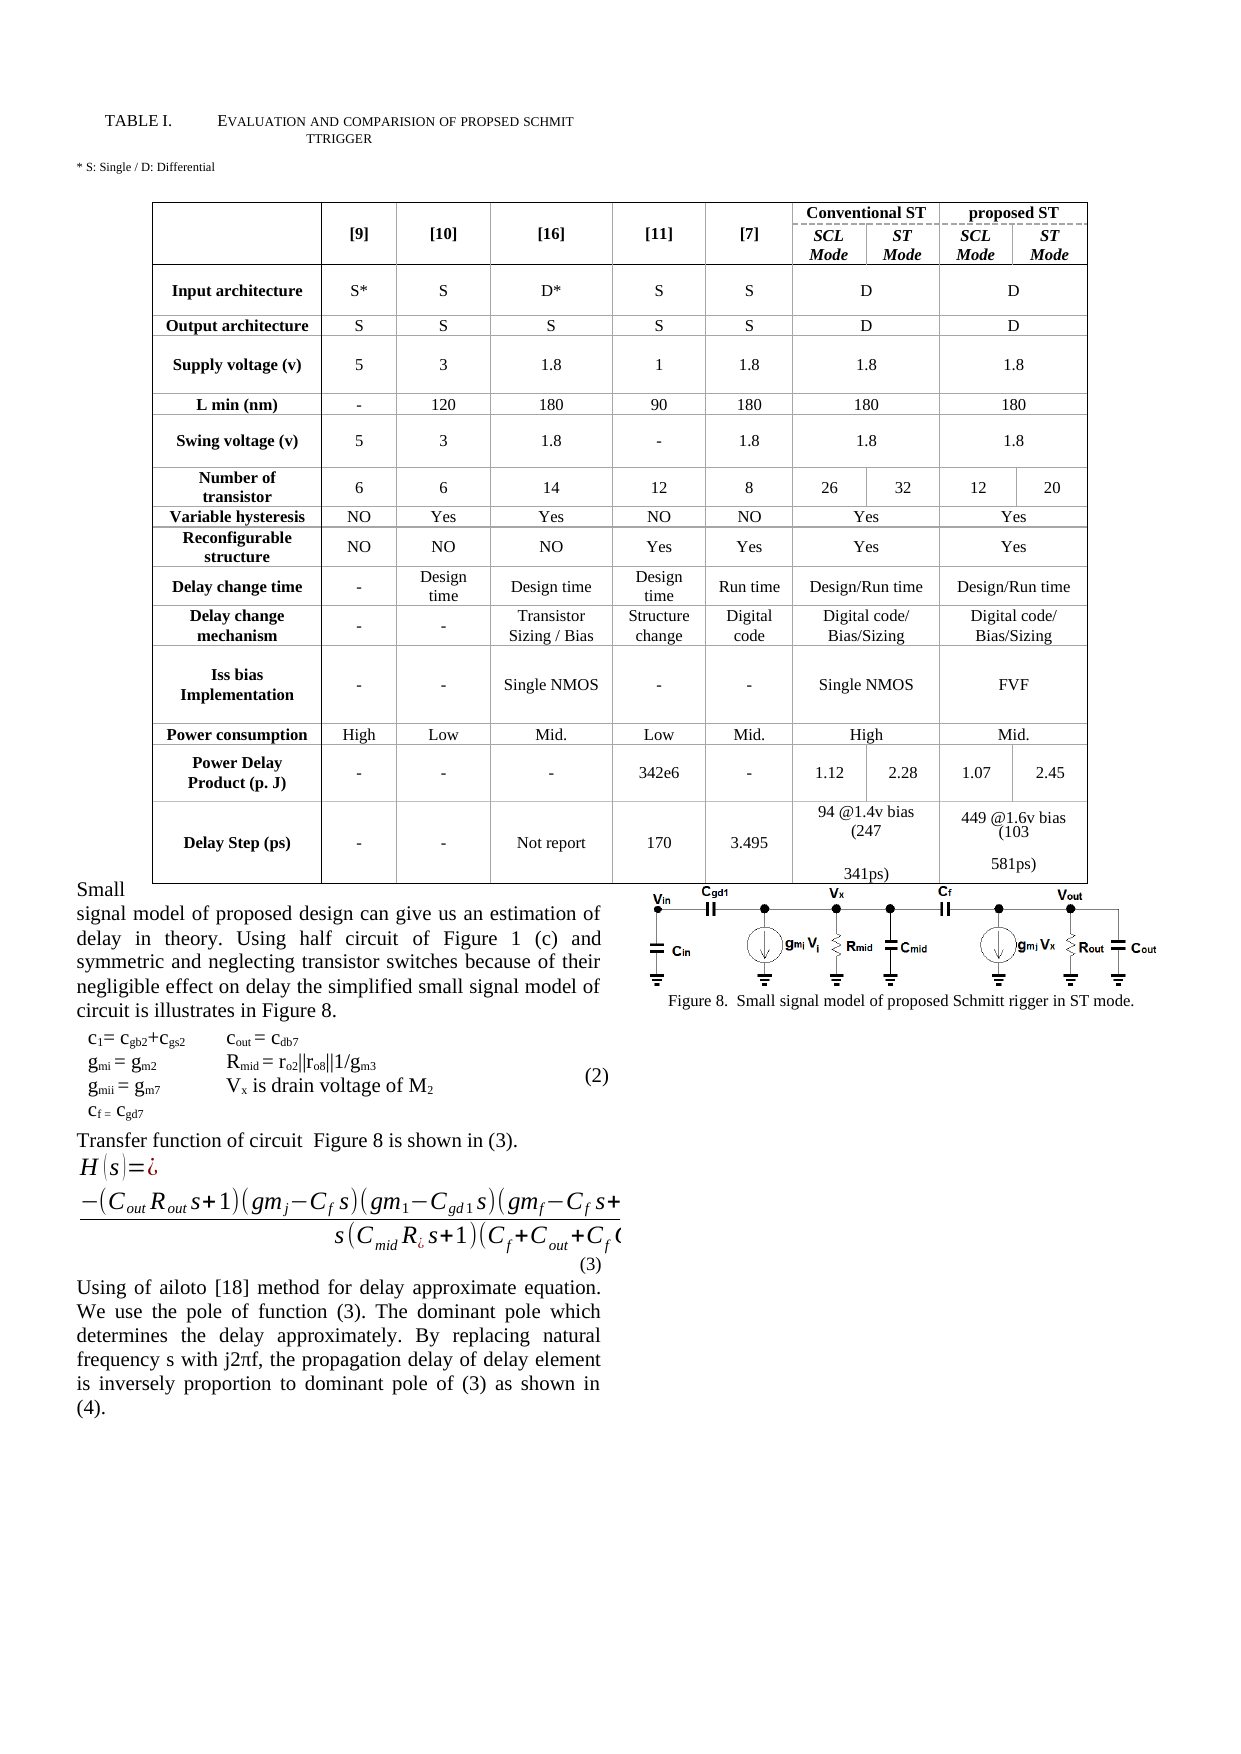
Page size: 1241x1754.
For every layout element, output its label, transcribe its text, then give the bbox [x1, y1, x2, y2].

table_header Conventional ST [793, 203, 939, 222]
text (3) [76, 1253, 601, 1275]
table_cell Design time [397, 567, 490, 605]
table_cell Mid. [940, 724, 1087, 743]
table_cell 1.8 [491, 336, 612, 393]
table_cell Number of transistor [153, 468, 321, 506]
table_cell Delay change mechanism [153, 606, 321, 644]
table_cell S [397, 265, 490, 315]
table_header [11] [613, 203, 705, 264]
table_cell 5 [322, 336, 396, 393]
table_header c1= cgb2+cgs2 gmi = gm2 gmii = gm7 cf = cgd7 [76, 1025, 215, 1128]
table_cell Yes [397, 507, 490, 526]
table_cell - [322, 606, 396, 644]
table_cell Power consumption [153, 724, 321, 743]
table_cell - [397, 606, 490, 644]
table_cell S [706, 316, 792, 335]
table_cell NO [322, 528, 396, 566]
table_header [153, 203, 321, 264]
table_cell 1.12 [793, 745, 866, 801]
table_cell Yes [940, 507, 1087, 526]
table_cell Output architecture [153, 316, 321, 335]
table_cell Iss bias Implementation [153, 646, 321, 723]
table_cell Run time [706, 567, 792, 605]
table_cell S [397, 316, 490, 335]
table_cell 180 [793, 394, 939, 413]
table_cell NO [397, 528, 490, 566]
table_cell 20 [1017, 468, 1087, 506]
text Figure 8. Small signal model of proposed Schmitt rigger in ST mode. [639, 990, 1164, 1009]
table_cell Yes [613, 528, 705, 566]
table_cell 342e6 [613, 745, 705, 801]
table_cell Low [613, 724, 705, 743]
table_cell D [793, 316, 939, 335]
table_cell - [322, 394, 396, 413]
table_cell - [613, 646, 705, 723]
table_cell D* [491, 265, 612, 315]
table_cell Yes [793, 528, 939, 566]
table_cell NO [322, 507, 396, 526]
table_cell 1.8 [793, 415, 939, 467]
table_cell 6 [322, 468, 396, 506]
table_cell Delay change time [153, 567, 321, 605]
text * S: Single / D: Differential [76, 159, 601, 174]
table_cell 6 [397, 468, 490, 506]
table_cell 14 [491, 468, 612, 506]
table_cell FVF [940, 646, 1087, 723]
table_cell 3.495 [706, 802, 792, 883]
table_cell Digital code/ Bias/Sizing [793, 606, 939, 644]
table_cell Design/Run time [940, 567, 1087, 605]
table_cell Design time [613, 567, 705, 605]
table_header cout = cdb7 Rmid = ro2||ro8||1/gm3 Vx is drain voltage of M2 [215, 1025, 573, 1128]
table_header [67, 1152, 620, 1253]
table_cell Design/Run time [793, 567, 939, 605]
table_header [10] [397, 203, 490, 264]
table_cell 26 [793, 468, 866, 506]
table_header (2) [573, 1025, 620, 1128]
table_cell - [322, 745, 396, 801]
table_cell Yes [793, 507, 939, 526]
table_cell 2.45 [1013, 745, 1087, 801]
table_cell 1 [613, 336, 705, 393]
table_cell Variable hysteresis [153, 507, 321, 526]
table_cell D [940, 265, 1087, 315]
table_cell Single NMOS [793, 646, 939, 723]
table_cell SCL Mode [793, 223, 866, 264]
table_cell ST Mode [1013, 223, 1087, 264]
table_cell L min (nm) [153, 394, 321, 413]
table_cell 1.8 [793, 336, 939, 393]
table_cell 120 [397, 394, 490, 413]
table_cell NO [613, 507, 705, 526]
table_cell Reconfigurable structure [153, 528, 321, 566]
table_cell - [322, 646, 396, 723]
table_cell 3 [397, 415, 490, 467]
text Small signal model of proposed design can give us an estimation of delay in theory. Using half circuit of Figure 1 (c) and symmetric and neglecting transistor switches because of their negligible effect on delay the simplified small signal model of circuit is illustrates in Figure 8. [76, 877, 601, 1022]
table_cell 3 [397, 336, 490, 393]
table_cell 32 [867, 468, 939, 506]
table_cell Delay Step (ps) [153, 802, 321, 883]
table_cell Design time [491, 567, 612, 605]
table_cell 180 [940, 394, 1087, 413]
table_cell 170 [613, 802, 705, 883]
table_cell 449 @1.6v bias (103581ps) [940, 802, 1087, 883]
table_cell - [397, 646, 490, 723]
table_cell Structure change [613, 606, 705, 644]
table_cell Digital code [706, 606, 792, 644]
table_cell 1.8 [491, 415, 612, 467]
table_cell - [706, 646, 792, 723]
table_cell Yes [706, 528, 792, 566]
table_cell Mid. [491, 724, 612, 743]
table_cell S* [322, 265, 396, 315]
table_cell - [491, 745, 612, 801]
table_cell Swing voltage (v) [153, 415, 321, 467]
table_cell ST Mode [867, 223, 939, 264]
table_cell 94 @1.4v bias (247 341ps) [793, 802, 939, 883]
table_cell Low [397, 724, 490, 743]
table_cell Input architecture [153, 265, 321, 315]
picture [646, 884, 1157, 988]
table_cell NO [706, 507, 792, 526]
table_cell Not report [491, 802, 612, 883]
table_cell High [793, 724, 939, 743]
table_cell 1.8 [940, 415, 1087, 467]
table_cell Supply voltage (v) [153, 336, 321, 393]
table_cell Digital code/ Bias/Sizing [940, 606, 1087, 644]
table_cell - [397, 802, 490, 883]
table_cell S [613, 265, 705, 315]
table_cell - [706, 745, 792, 801]
table_cell 180 [706, 394, 792, 413]
table_cell High [322, 724, 396, 743]
table_cell - [613, 415, 705, 467]
table_cell Yes [940, 528, 1087, 566]
table_cell Transistor Sizing / Bias [491, 606, 612, 644]
table_cell 1.07 [940, 745, 1012, 801]
text Transfer function of circuit Figure 8 is shown in (3). [76, 1128, 601, 1152]
table_cell - [397, 745, 490, 801]
table_cell 2.28 [867, 745, 939, 801]
table_cell D [940, 316, 1087, 335]
table_cell S [613, 316, 705, 335]
table_cell - [322, 567, 396, 605]
table_cell 12 [940, 468, 1016, 506]
table_cell S [322, 316, 396, 335]
table_header [16] [491, 203, 612, 264]
text Evaluation and comparision of propsed schmit ttrigger [76, 112, 601, 147]
table_cell S [706, 265, 792, 315]
table_cell Power Delay Product (p. J) [153, 745, 321, 801]
text Using of ailoto [18] method for delay approximate equation. We use the pole of function (3). The dominant pole which determines the delay approximately. By replacing natural frequency s with j2πf, the propagation delay of delay element is inversely proportion to dominant pole of (3) as shown in (4). [76, 1275, 601, 1419]
table_cell D [793, 265, 939, 315]
table_cell 12 [613, 468, 705, 506]
table_cell 1.8 [940, 336, 1087, 393]
table_cell 180 [491, 394, 612, 413]
table_header [9] [322, 203, 396, 264]
table_cell - [322, 802, 396, 883]
table_cell 1.8 [706, 336, 792, 393]
table_cell 5 [322, 415, 396, 467]
table_cell NO [491, 528, 612, 566]
table_cell S [491, 316, 612, 335]
table_cell Yes [491, 507, 612, 526]
table_cell Single NMOS [491, 646, 612, 723]
table_cell 8 [706, 468, 792, 506]
table_cell 90 [613, 394, 705, 413]
table_header [7] [706, 203, 792, 264]
table_cell 1.8 [706, 415, 792, 467]
table_header proposed ST [940, 203, 1087, 222]
table_cell SCL Mode [940, 223, 1012, 264]
table_cell Mid. [706, 724, 792, 743]
